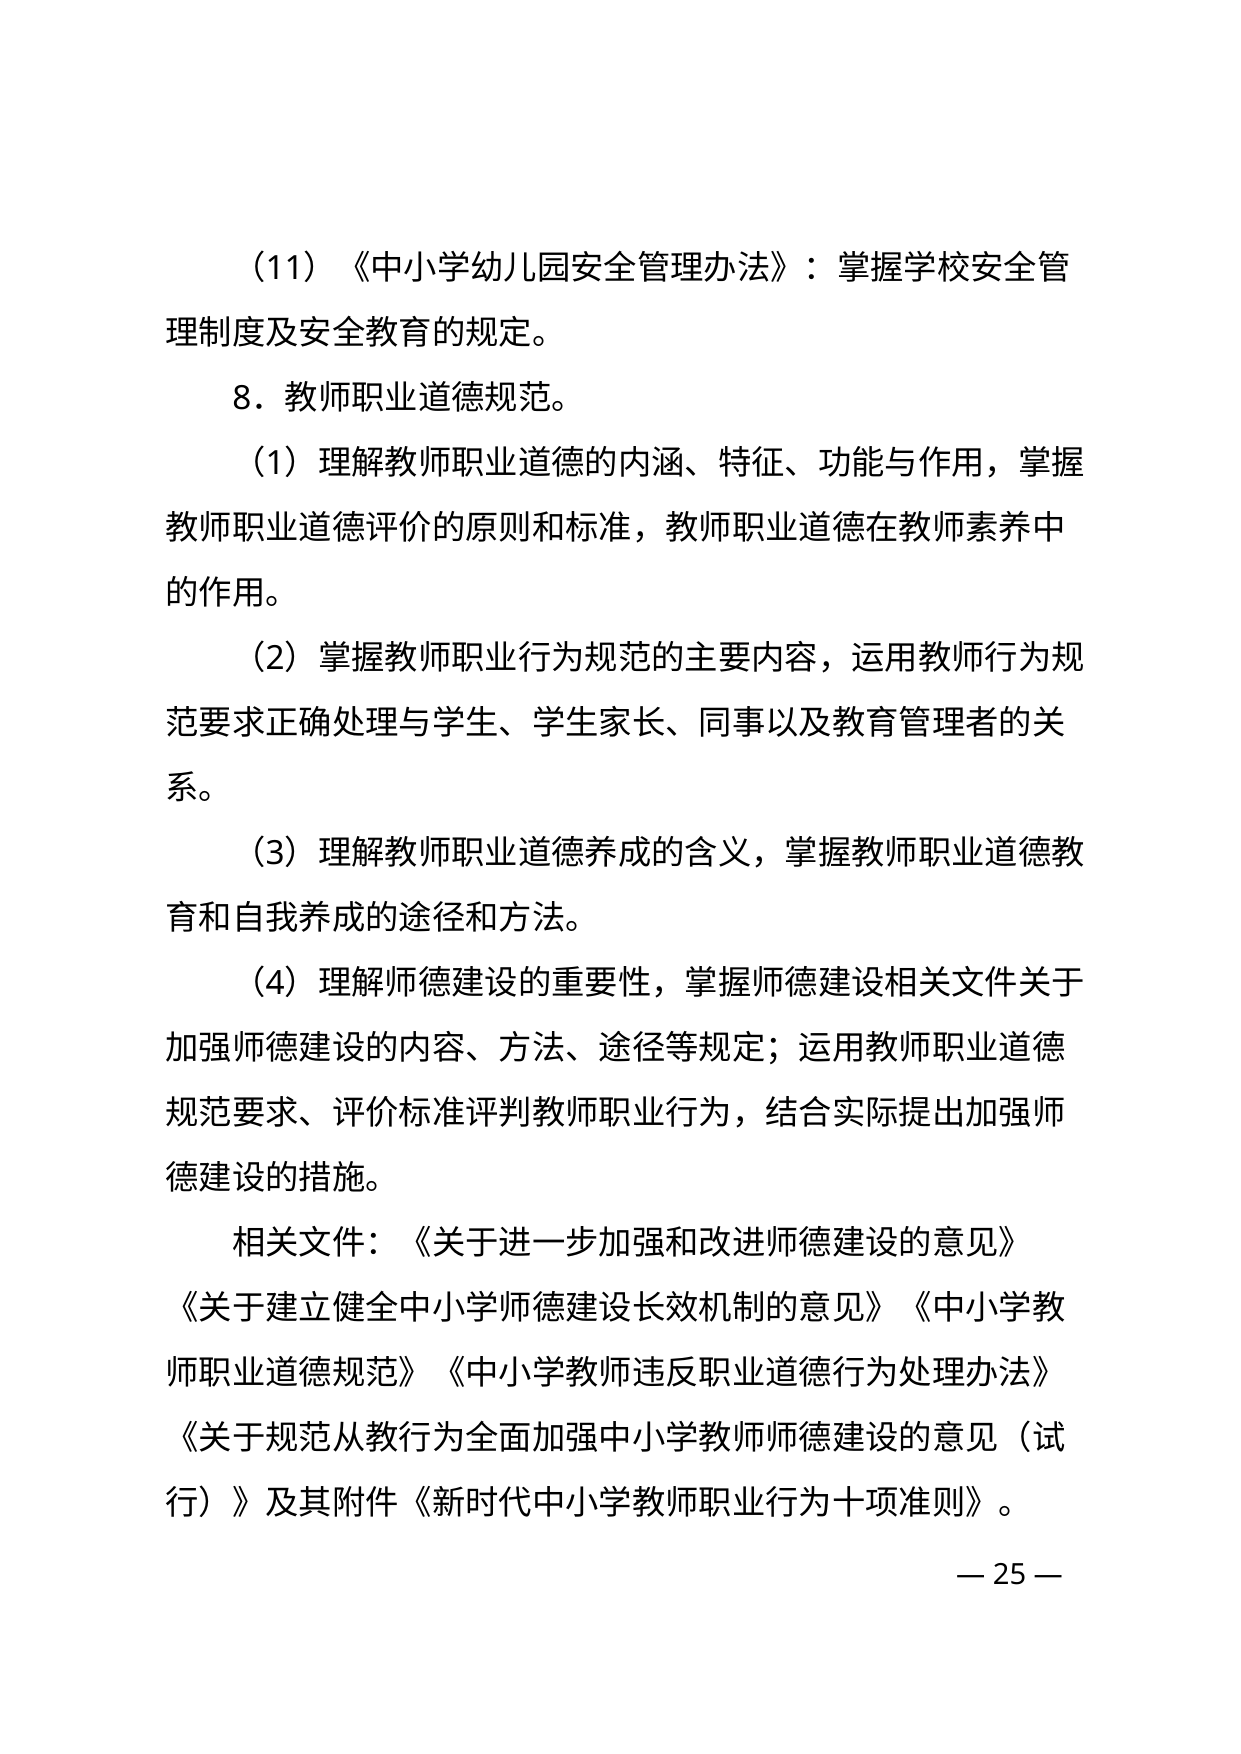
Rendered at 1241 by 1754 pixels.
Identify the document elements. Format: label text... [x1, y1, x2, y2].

text 8．教师职业道德规范。 [165, 363, 1087, 428]
text 相关文件：《关于进一步加强和改进师德建设的意见》《关于建立健全中小学师德建设长效机制的意见》《中小学教师职业道德规范》《中小学教师违反职业道德行为处理办法》《关于规范从教行为全面加强中小学教师师德建设的意见（试行）》及其附件《新时代中小学教师职业行为十项准则》。 [165, 1208, 1087, 1533]
text （4）理解师德建设的重要性，掌握师德建设相关文件关于加强师德建设的内容、方法、途径等规定；运用教师职业道德规范要求、评价标准评判教师职业行为，结合实际提出加强师德建设的措施。 [165, 948, 1087, 1208]
text （11）《中小学幼儿园安全管理办法》：掌握学校安全管理制度及安全教育的规定。 [165, 233, 1087, 363]
text （3）理解教师职业道德养成的含义，掌握教师职业道德教育和自我养成的途径和方法。 [165, 818, 1087, 948]
text （1）理解教师职业道德的内涵、特征、功能与作用，掌握教师职业道德评价的原则和标准，教师职业道德在教师素养中的作用。 [165, 428, 1087, 623]
text （2）掌握教师职业行为规范的主要内容，运用教师行为规范要求正确处理与学生、学生家长、同事以及教育管理者的关系。 [165, 623, 1087, 818]
